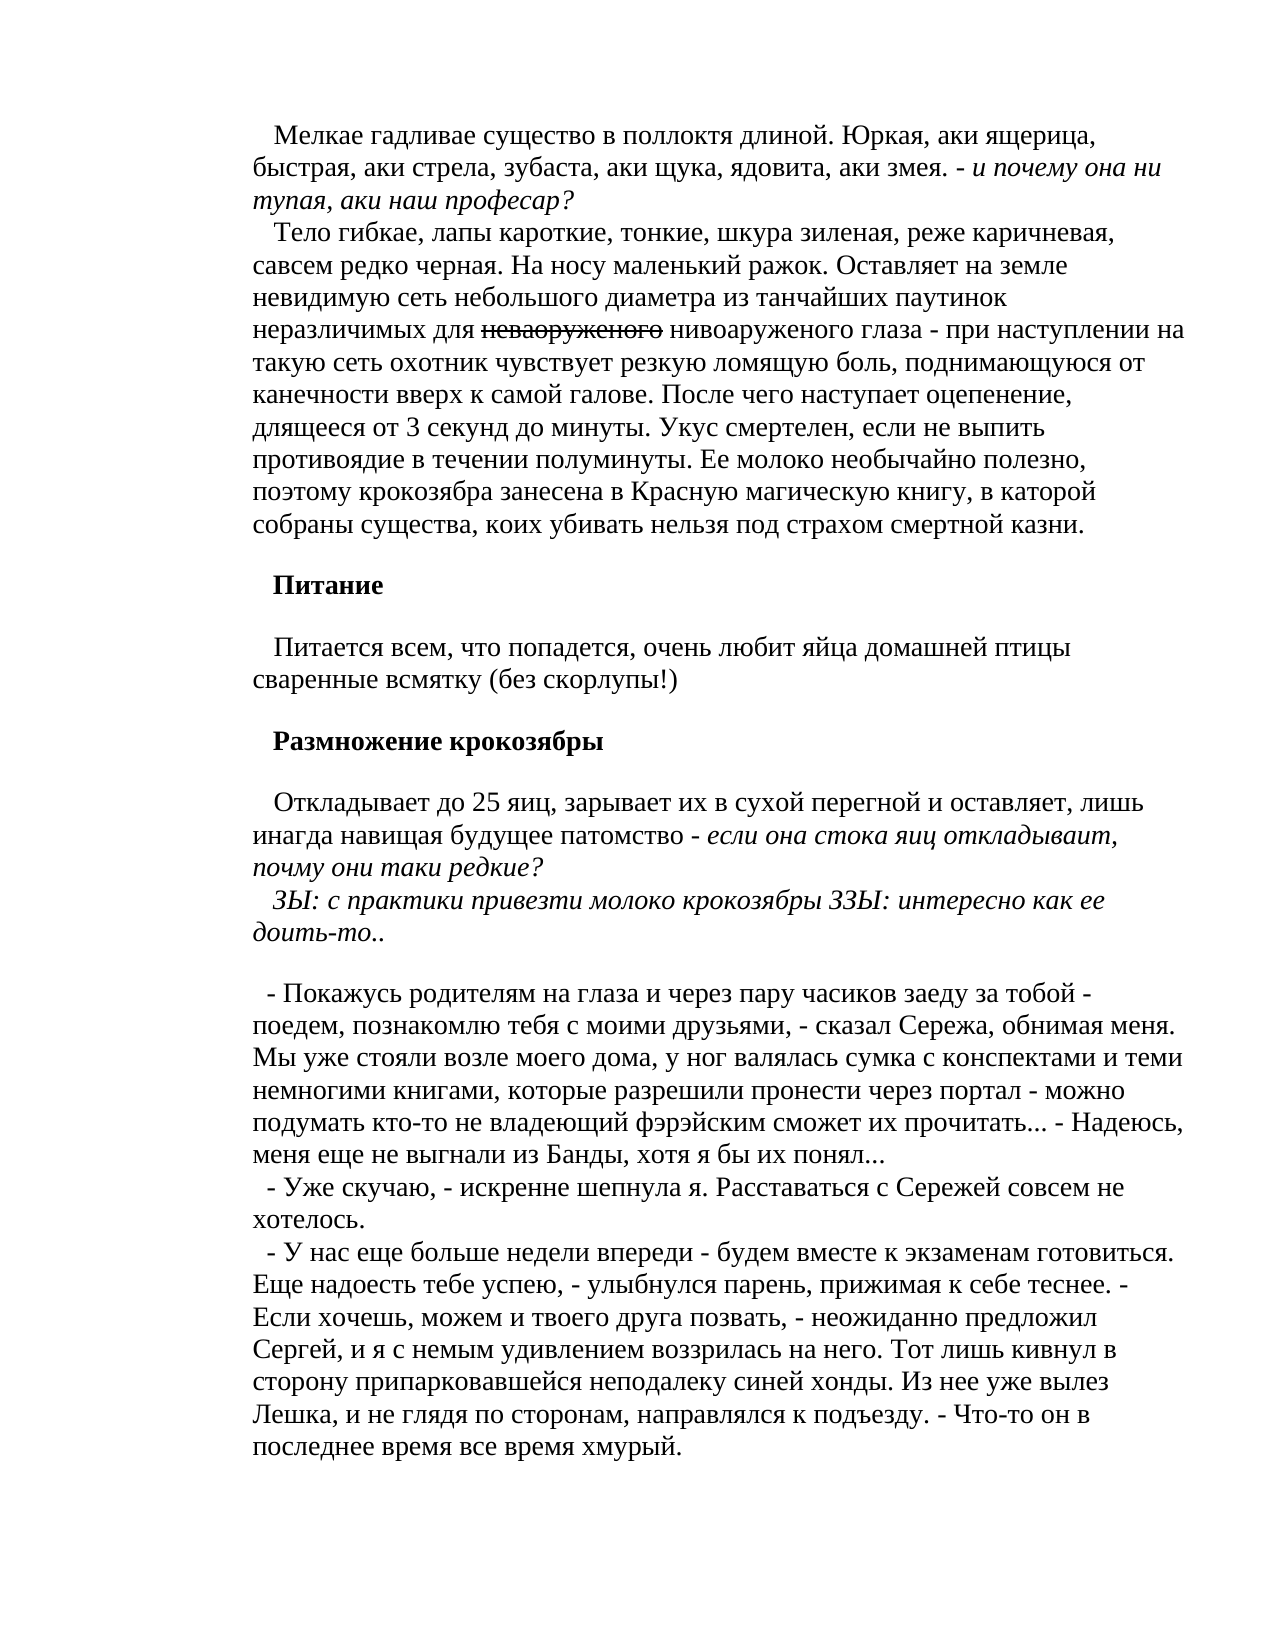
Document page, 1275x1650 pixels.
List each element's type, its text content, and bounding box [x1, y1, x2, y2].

text - У нас еще больше недели впереди - будем вместе к экзаменам готовиться. Еще надоесть тебе успею, - улыбнулся парень, прижимая к себе теснее. - Если хочешь, можем и твоего друга позвать, - неожиданно предложил Сергей, и я с немым удивлением воззрилась на него. Тот лишь кивнул в сторону припарковавшейся неподалеку синей хонды. Из нее уже вылез Лешка, и не глядя по сторонам, направлялся к подъезду. - Что-то он в последнее время все время хмурый. [252, 1235, 1186, 1462]
subtitle Питание [177, 568, 1186, 601]
text - Уже скучаю, - искренне шепнула я. Расставаться с Сережей совсем не хотелось. [252, 1170, 1186, 1235]
text Откладывает до 25 яиц, зарывает их в сухой перегной и оставляет, лишь инагда навищая будущее патомство - если она стока яиц откладываит, почму они таки редкие? [252, 786, 1186, 883]
text ЗЫ: с практики привезти молоко крокозябры ЗЗЫ: интересно как ее доить-то.. [252, 883, 1186, 947]
text Тело гибкае, лапы кароткие, тонкие, шкура зиленая, реже каричневая, савсем редко черная. На носу маленький ражок. Оставляет на земле невидимую сеть небольшого диаметра из танчайших паутинок неразличимых для неваоруженого нивоаруженого глаза - при наступлении на такую сеть охотник чувствует резкую ломящую боль, поднимающуюся от канечности вверх к самой галове. После чего наступает оцепенение, длящееся от 3 секунд до минуты. Укус смертелен, если не выпить противоядие в течении полуминуты. Ее молоко необычайно полезно, поэтому крокозябра занесена в Красную магическую книгу, в каторой собраны существа, коих убивать нельзя под страхом смертной казни. [252, 215, 1186, 539]
text Мелкае гадливае существо в поллоктя длиной. Юркая, аки ящерица, быстрая, аки стрела, зубаста, аки щука, ядовита, аки змея. - и почему она ни тупая, аки наш професар? [252, 118, 1186, 215]
text - Покажусь родителям на глаза и через пару часиков заеду за тобой - поедем, познакомлю тебя с моими друзьями, - сказал Сережа, обнимая меня. Мы уже стояли возле моего дома, у ног валялась сумка с конспектами и теми немногими книгами, которые разрешили пронести через портал - можно подумать кто-то не владеющий фэрэйским сможет их прочитать... - Надеюсь, меня еще не выгнали из Банды, хотя я бы их понял... [252, 976, 1186, 1170]
subtitle Размножение крокозябры [177, 724, 1186, 756]
text Питается всем, что попадется, очень любит яйца домашней птицы сваренные всмятку (без скорлупы!) [252, 630, 1186, 695]
